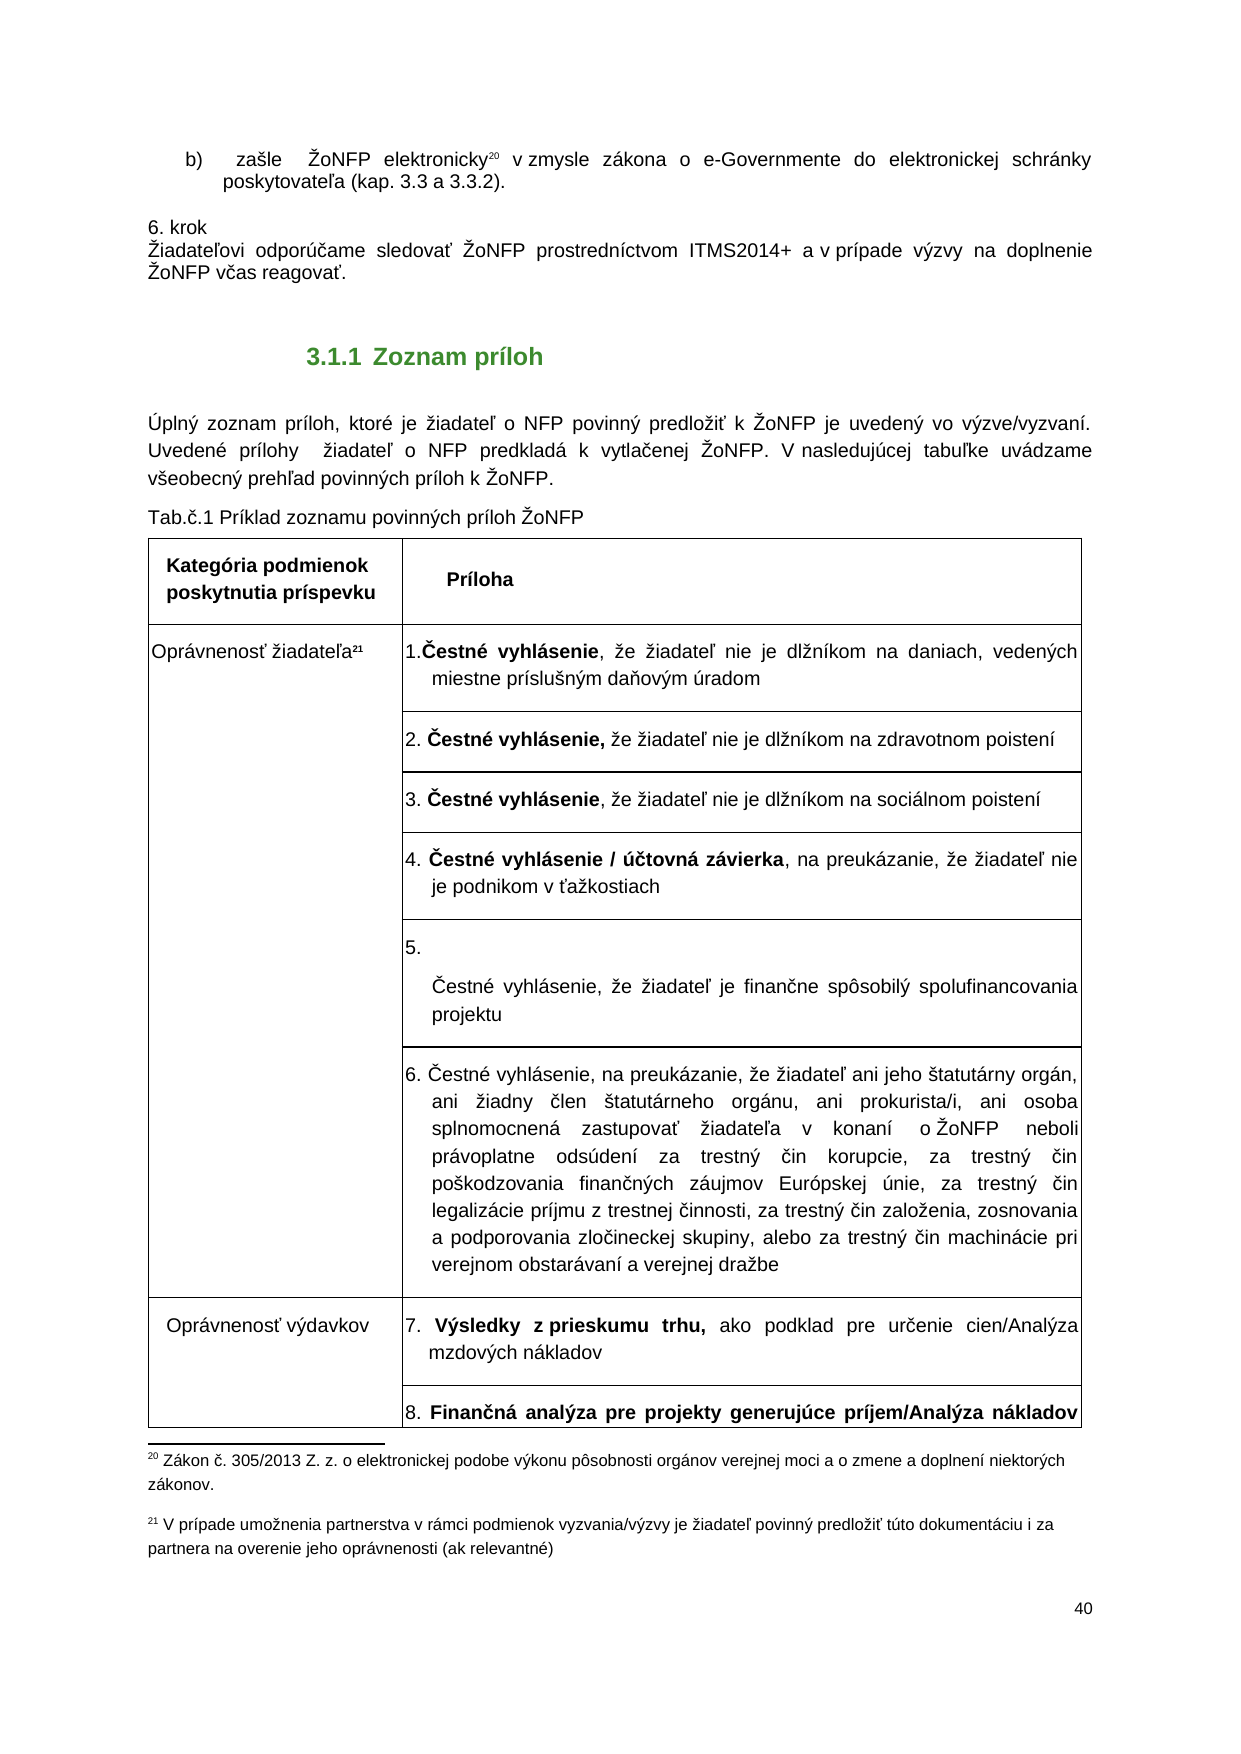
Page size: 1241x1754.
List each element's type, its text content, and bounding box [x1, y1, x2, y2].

table_cell Oprávnenosť výdavkov [149, 1298, 402, 1427]
table_cell 3. Čestné vyhlásenie, že žiadateľ nie je dlžníkom na sociálnom poistení [403, 773, 1081, 832]
subtitle 3.1.1 Zoznam príloh [223, 342, 1092, 371]
table_header Príloha [403, 539, 1081, 624]
table_cell Oprávnenosť žiadateľa [149, 625, 402, 1297]
table_header Kategória podmienok poskytnutia príspevku [149, 539, 402, 624]
table_cell 1.Čestné vyhlásenie, že žiadateľ nie je dlžníkom na daniach, vedených miestne príslušným daňovým úradom [403, 625, 1081, 711]
table_cell 6. Čestné vyhlásenie, na preukázanie, že žiadateľ ani jeho štatutárny orgán, ani žiadny člen štatutárneho orgánu, ani prokurista/i, ani osoba splnomocnená zastupovať žiadateľa v konaní o ŽoNFP neboli právoplatne odsúdení za trestný čin korupcie, za trestný čin poškodzovania finančných záujmov Európskej únie, za trestný čin legalizácie príjmu z trestnej činnosti, za trestný čin založenia, zosnovania a podporovania zločineckej skupiny, alebo za trestný čin machinácie pri verejnom obstarávaní a verejnej dražbe [403, 1048, 1081, 1297]
table_cell 4. Čestné vyhlásenie / účtovná závierka, na preukázanie, že žiadateľ nie je podnikom v ťažkostiach [403, 833, 1081, 919]
table_cell 5. Čestné vyhlásenie, že žiadateľ je finančne spôsobilý spolufinancovania projektu [403, 920, 1081, 1046]
table_cell 7. Výsledky z prieskumu trhu, ako podklad pre určenie cien/Analýza mzdových nákladov [403, 1298, 1081, 1384]
text Úplný zoznam príloh, ktoré je žiadateľ o NFP povinný predložiť k ŽoNFP je uvedený vo výzve/vyzvaní. Uvedené prílohy žiadateľ o NFP predkladá k vytlačenej ŽoNFP. V nasledujúcej tabuľke uvádzame všeobecný prehľad povinných príloh k ŽoNFP. [148, 412, 1092, 489]
text Tab.č.1 Príklad zoznamu povinných príloh ŽoNFP [148, 506, 1092, 529]
table_cell 2. Čestné vyhlásenie, že žiadateľ nie je dlžníkom na zdravotnom poistení [403, 712, 1081, 771]
text Žiadateľovi odporúčame sledovať ŽoNFP prostredníctvom ITMS2014+ a v prípade výzvy na doplnenie ŽoNFP včas reagovať. [148, 238, 1092, 284]
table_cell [403, 1386, 1081, 1427]
list zašle ŽoNFP elektronicky v zmysle zákona o e-Governmente do elektronickej schránky poskytovateľa (kap. 3.3 a 3.3.2). [185, 148, 1092, 193]
text 6. krok [148, 216, 1092, 238]
